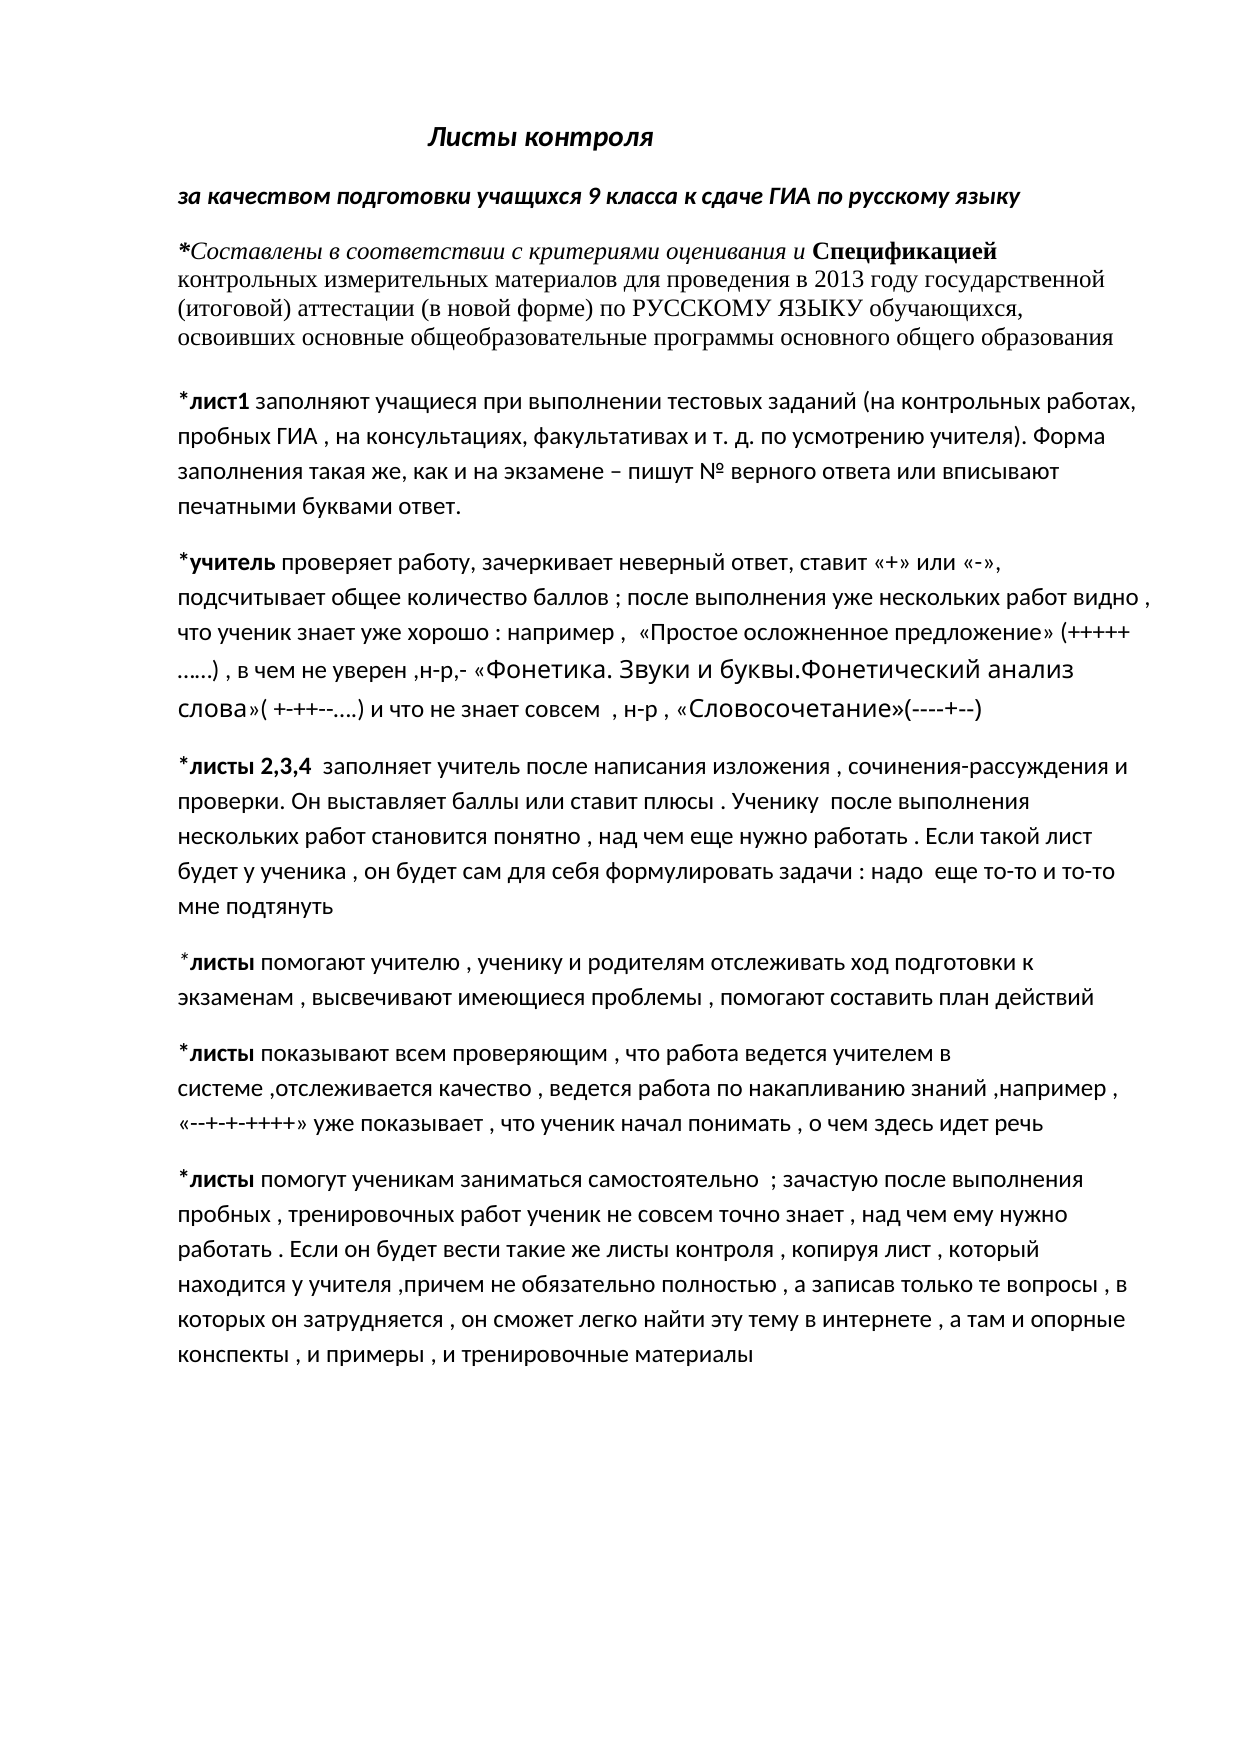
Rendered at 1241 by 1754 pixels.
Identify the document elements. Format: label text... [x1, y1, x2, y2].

text *лист1 заполняют учащиеся при выполнении тестовых заданий (на контрольных работах, пробных ГИА , на консультациях, факультативах и т. д. по усмотрению учителя). Форма заполнения такая же, как и на экзамене – пишут № верного ответа или вписывают печатными буквами ответ. [177, 385, 1152, 520]
text *Составлены в соответствии с критериями оценивания и Спецификацией [177, 236, 1152, 264]
text Листы контроля [177, 118, 1152, 154]
text за качеством подготовки учащихся 9 класса к сдаче ГИА по русскому языку [177, 180, 1152, 210]
text освоивших основные общеобразовательные программы основного общего образования [177, 322, 1152, 351]
text *листы помогают учителю , ученику и родителям отслеживать ход подготовки к экзаменам , высвечивают имеющиеся проблемы , помогают составить план действий [177, 946, 1152, 1012]
text *листы помогут ученикам заниматься самостоятельно ; зачастую после выполнения пробных , тренировочных работ ученик не совсем точно знает , над чем ему нужно работать . Если он будет вести такие же листы контроля , копируя лист , который находится у учителя ,причем не обязательно полностью , а записав только те вопросы , в которых он затрудняется , он сможет легко найти эту тему в интернете , а там и опорные конспекты , и примеры , и тренировочные материалы [177, 1163, 1152, 1368]
text контрольных измерительных материалов для проведения в 2013 году государственной (итоговой) аттестации (в новой форме) по РУССКОМУ ЯЗЫКУ обучающихся, [177, 264, 1152, 322]
text *учитель проверяет работу, зачеркивает неверный ответ, ставит «+» или «-», подсчитывает общее количество баллов ; после выполнения уже нескольких работ видно , что ученик знает уже хорошо : например , «Простое осложненное предложение» (+++++……) , в чем не уверен ,н-р,- «Фонетика. Звуки и буквы.Фонетический анализ слова»( +-++--….) и что не знает совсем , н-р , «Словосочетание»(----+--) [177, 546, 1152, 724]
text *листы показывают всем проверяющим , что работа ведется учителем в системе ,отслеживается качество , ведется работа по накапливанию знаний ,например , «--+-+-++++» уже показывает , что ученик начал понимать , о чем здесь идет речь [177, 1037, 1152, 1138]
text *листы 2,3,4 заполняет учитель после написания изложения , сочинения-рассуждения и проверки. Он выставляет баллы или ставит плюсы . Ученику после выполнения нескольких работ становится понятно , над чем еще нужно работать . Если такой лист будет у ученика , он будет сам для себя формулировать задачи : надо еще то-то и то-то мне подтянуть [177, 750, 1152, 921]
